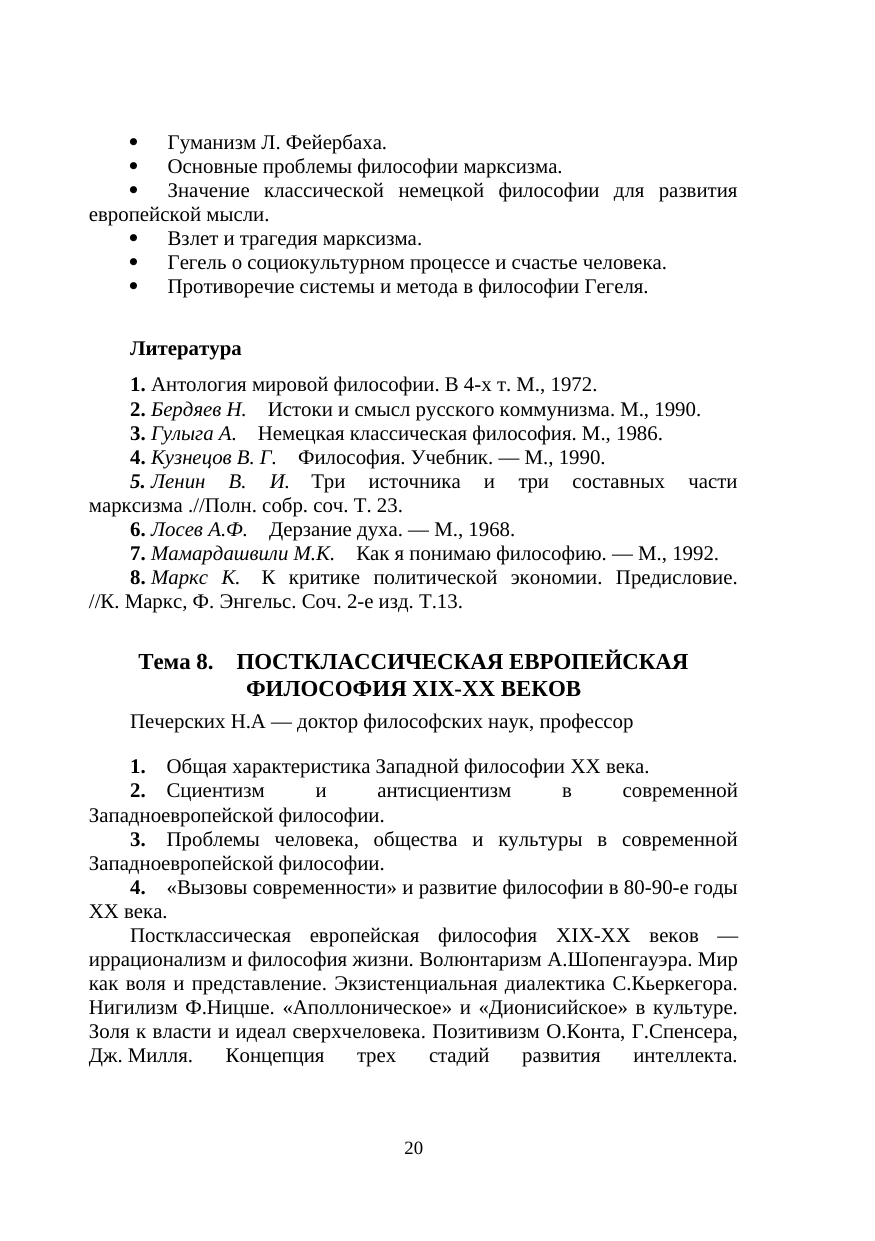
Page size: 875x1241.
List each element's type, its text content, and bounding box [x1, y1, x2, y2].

text 3. Гулыга А. Немецкая классическая философия. М., 1986. [89, 421, 738, 444]
list Взлет и трагедия марксизма. [89, 226, 738, 250]
list Основные проблемы философии марксизма. [89, 154, 738, 178]
list Гегель о социокультурном процессе и счастье человека. [89, 250, 738, 274]
list Значение классической немецкой философии для развития европейской мысли. [89, 178, 738, 226]
text 7. Мамардашвили М.К. Как я понимаю философию. — М., 1992. [89, 541, 738, 565]
text 2. Сциентизм и антисциентизм в современной Западноевропейской философии. [89, 778, 738, 827]
text Тема 8. ПОСТКЛАССИЧЕСКАЯ ЕВРОПЕЙСКАЯ [89, 648, 738, 675]
text 3. Проблемы человека, общества и культуры в современной Западноевропейской философии. [89, 827, 738, 875]
text 4. «Вызовы современности» и развитие философии в 80-90-е годы XX века. [89, 875, 738, 923]
list Гуманизм Л. Фейербаха. [89, 130, 738, 154]
text 6. Лосев А.Ф. Дерзание духа. — М., 1968. [89, 517, 738, 541]
text ФИЛОСОФИЯ ХIХ-ХХ ВЕКОВ [89, 675, 738, 701]
text Печерских Н.А –– доктор философских наук, профессор [89, 709, 738, 733]
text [89, 923, 738, 1067]
list Противоречие системы и метода в философии Гегеля. [89, 274, 738, 298]
text 1. Антология мировой философии. В 4-х т. М., 1972. [89, 372, 738, 396]
text Литература [89, 336, 738, 360]
text 8. Маркс К. К критике политической экономии. Предисловие. //К. Маркс, Ф. Энгельс. Соч. 2-е изд. Т.13. [89, 565, 738, 613]
text 4. Кузнецов В. Г. Философия. Учебник. — М., 1990. [89, 444, 738, 469]
text 2. Бердяев Н. Истоки и смысл русского коммунизма. М., 1990. [89, 396, 738, 421]
text 1. Общая характеристика Западной философии XX века. [89, 754, 738, 778]
text 5. Ленин В. И. Три источника и три составных части марксизма .//Полн. собр. соч. Т. 23. [89, 469, 738, 517]
